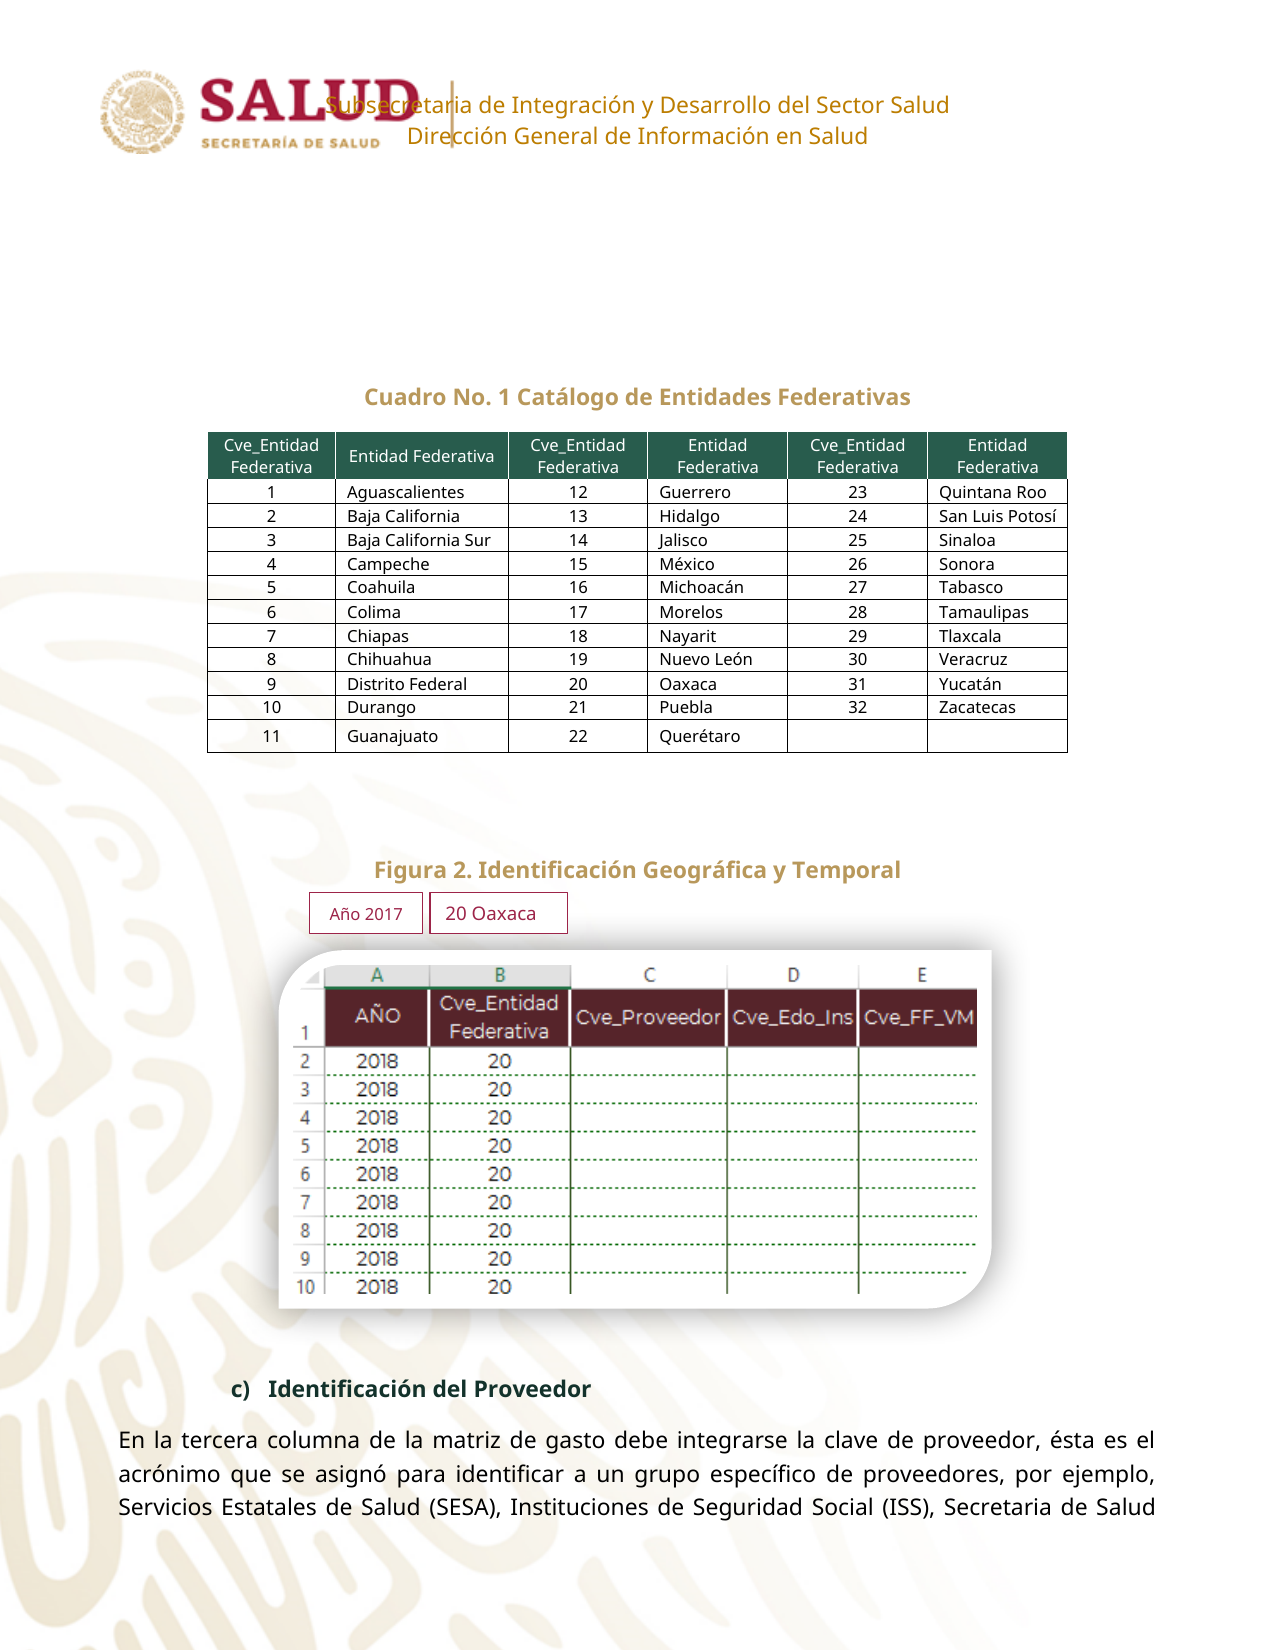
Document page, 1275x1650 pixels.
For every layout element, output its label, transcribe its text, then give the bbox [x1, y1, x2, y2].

table_header Entidad Federativa [648, 432, 787, 479]
table_cell Durango [336, 696, 508, 719]
table_cell [928, 720, 1067, 752]
table_cell 26 [788, 552, 927, 575]
table_cell 4 [208, 552, 335, 575]
table_cell Hidalgo [648, 504, 787, 527]
table_cell 24 [788, 504, 927, 527]
table_cell 11 [208, 720, 335, 752]
table_cell 15 [509, 552, 647, 575]
table_cell Nuevo León [648, 648, 787, 671]
table_cell Sinaloa [928, 528, 1067, 551]
table_cell 3 [208, 528, 335, 551]
table_cell Coahuila [336, 576, 508, 599]
table_cell México [648, 552, 787, 575]
table_cell 7 [208, 624, 335, 647]
table_cell 10 [208, 696, 335, 719]
table_cell Puebla [648, 696, 787, 719]
table_cell 22 [509, 720, 647, 752]
table_cell 5 [208, 576, 335, 599]
table_cell Colima [336, 600, 508, 623]
table_cell Tlaxcala [928, 624, 1067, 647]
table_header Entidad Federativa [336, 432, 508, 479]
table_cell Nayarit [648, 624, 787, 647]
table_cell 29 [788, 624, 927, 647]
table_cell Tamaulipas [928, 600, 1067, 623]
table_cell Tabasco [928, 576, 1067, 599]
table_cell Morelos [648, 600, 787, 623]
table_cell Michoacán [648, 576, 787, 599]
table_cell 32 [788, 696, 927, 719]
table_cell Oaxaca [648, 672, 787, 695]
table_cell 23 [788, 480, 927, 503]
table_cell Chihuahua [336, 648, 508, 671]
table_cell Guanajuato [336, 720, 508, 752]
table_cell 28 [788, 600, 927, 623]
table_cell 8 [208, 648, 335, 671]
list Identificación del Proveedor [231, 1373, 1157, 1404]
table_header Cve_Entidad Federativa [208, 432, 335, 479]
table_cell 13 [509, 504, 647, 527]
table_cell Yucatán [928, 672, 1067, 695]
table_header Cve_Entidad Federativa [509, 432, 647, 479]
table_cell Sonora [928, 552, 1067, 575]
table_cell Veracruz [928, 648, 1067, 671]
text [118, 1424, 1157, 1522]
table_cell 6 [208, 600, 335, 623]
table_cell Guerrero [648, 480, 787, 503]
table_cell 17 [509, 600, 647, 623]
table_cell Distrito Federal [336, 672, 508, 695]
table_cell 9 [208, 672, 335, 695]
table_cell Jalisco [648, 528, 787, 551]
table_cell Campeche [336, 552, 508, 575]
table_cell 19 [509, 648, 647, 671]
table_cell Aguascalientes [336, 480, 508, 503]
table_cell 21 [509, 696, 647, 719]
table_cell 30 [788, 648, 927, 671]
table_cell 14 [509, 528, 647, 551]
table_cell Baja California Sur [336, 528, 508, 551]
picture [0, 0, 1275, 1650]
table_cell 12 [509, 480, 647, 503]
table_cell 18 [509, 624, 647, 647]
table_cell 27 [788, 576, 927, 599]
table_cell 16 [509, 576, 647, 599]
table_cell 25 [788, 528, 927, 551]
table_cell Querétaro [648, 720, 787, 752]
table_header Cve_Entidad Federativa [788, 432, 927, 479]
table_cell 2 [208, 504, 335, 527]
table_cell 1 [208, 480, 335, 503]
table_cell 31 [788, 672, 927, 695]
table_cell Zacatecas [928, 696, 1067, 719]
table_cell Chiapas [336, 624, 508, 647]
table_cell 20 [509, 672, 647, 695]
table_cell [788, 720, 927, 752]
table_cell Quintana Roo [928, 480, 1067, 503]
text Cuadro No. 1 Catálogo de Entidades Federativas [118, 381, 1157, 412]
text Figura 2. Identificación Geográfica y Temporal [118, 854, 1157, 885]
table_cell Baja California [336, 504, 508, 527]
table_cell San Luis Potosí [928, 504, 1067, 527]
table_header Entidad Federativa [928, 432, 1067, 479]
